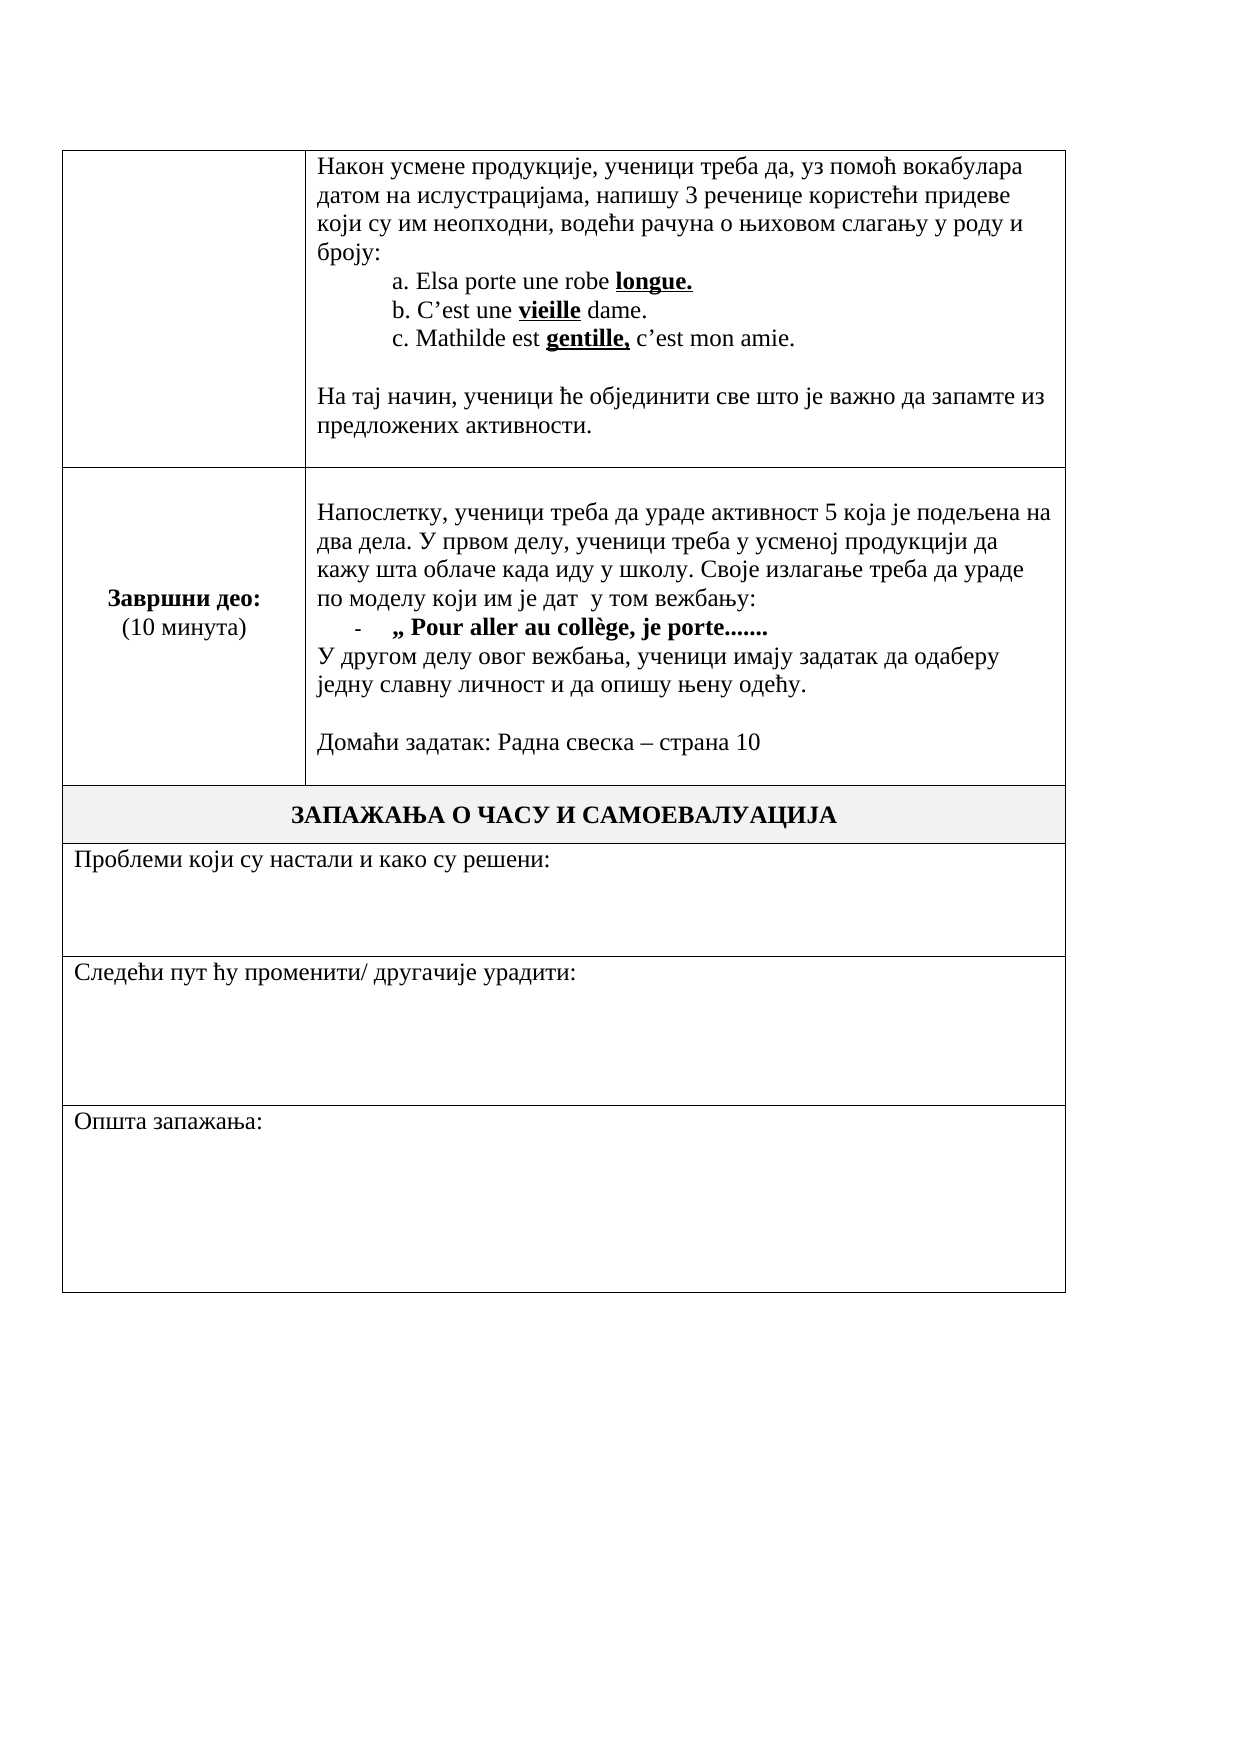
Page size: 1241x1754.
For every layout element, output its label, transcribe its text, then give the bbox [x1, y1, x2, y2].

table_cell Проблеми који су настали и како су решени: [63, 844, 1065, 956]
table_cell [63, 151, 305, 467]
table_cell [306, 151, 1065, 467]
table_cell ЗАПАЖАЊА О ЧАСУ И САМОЕВАЛУАЦИЈА [63, 786, 1065, 843]
table_cell Завршни део: (10 минута) [63, 468, 305, 784]
table_cell Напослетку, ученици треба да ураде активност 5 која је подељена на два дела. У првом делу, ученици треба у усменој продукцији да кажу шта облаче када иду у школу. Своје излагање треба да ураде по моделу који им је дат у том вежбању: „ Pour aller au collège, je porte....... У другом делу овог вежбања, ученици имају задатак да одаберу једну славну личност и да опишу њену одећу. Домаћи задатак: Радна свеска – страна 10 [306, 468, 1065, 784]
table_cell Општа запажања: [63, 1106, 1065, 1292]
table_cell Следећи пут ћу променити/ другачије урадити: [63, 957, 1065, 1105]
